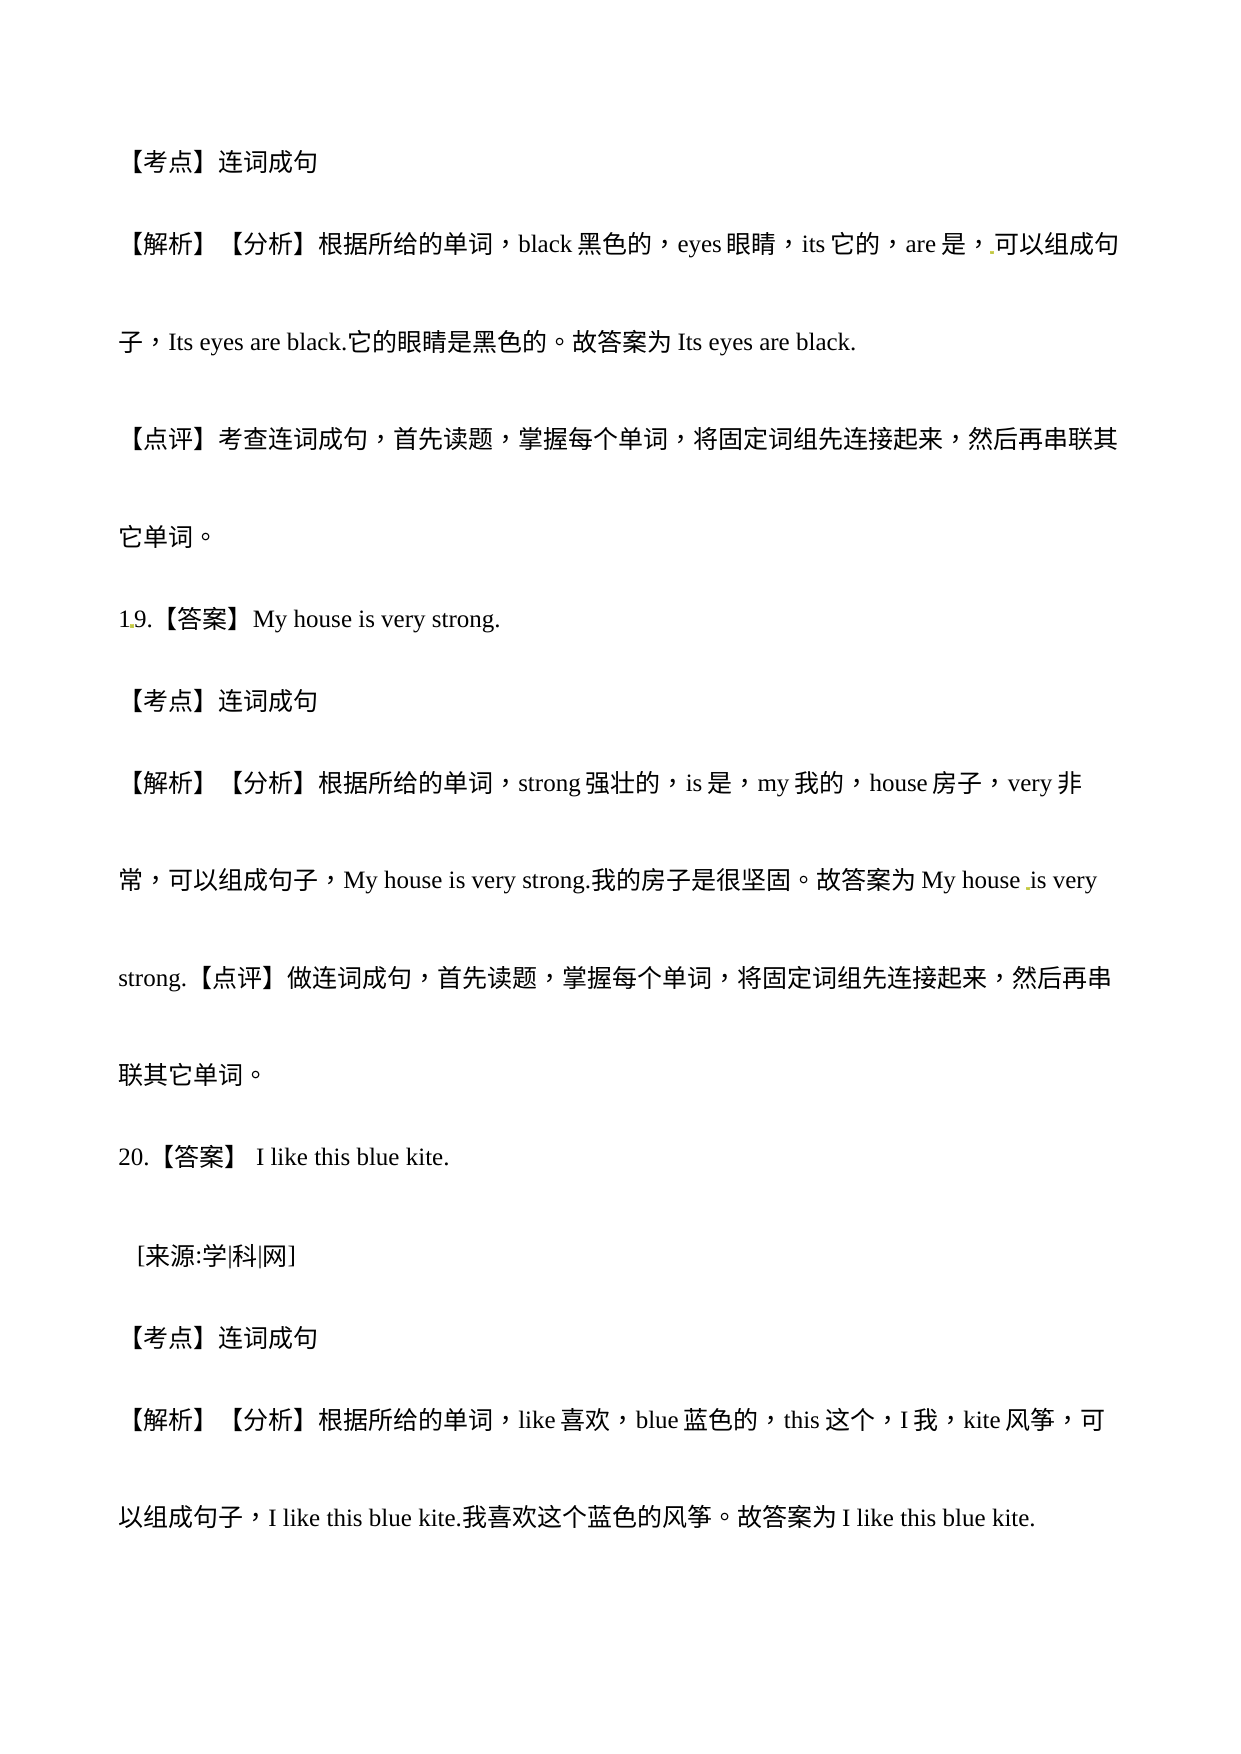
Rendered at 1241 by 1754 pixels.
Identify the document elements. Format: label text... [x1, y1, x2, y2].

text 【解析】【分析】根据所给的单词，strong强壮的，is是，my我的，house房子，very非常，可以组成句子，My house is very strong.我的房子是很坚固。故答案为My house is very strong.【点评】做连词成句，首先读题，掌握每个单词，将固定词组先连接起来，然后再串联其它单词。 [118, 750, 1122, 1107]
text 20.【答案】 I like this blue kite. [来源:学|科|网] [118, 1124, 1122, 1287]
text 19.【答案】My house is very strong. [118, 586, 1122, 651]
text 【解析】【分析】根据所给的单词，like喜欢，blue蓝色的，this这个，I我，kite风筝，可以组成句子，I like this blue kite.我喜欢这个蓝色的风筝。故答案为I like this blue kite. [118, 1387, 1122, 1549]
text 【考点】连词成句 [118, 668, 1122, 733]
text 【解析】【分析】根据所给的单词，black黑色的，eyes眼睛，its它的，are是，可以组成句子，Its eyes are black.它的眼睛是黑色的。故答案为Its eyes are black. 【点评】考查连词成句，首先读题，掌握每个单词，将固定词组先连接起来，然后再串联其它单词。 [118, 211, 1122, 569]
text 【考点】连词成句 [118, 1305, 1122, 1370]
text 【考点】连词成句 [118, 129, 1122, 194]
